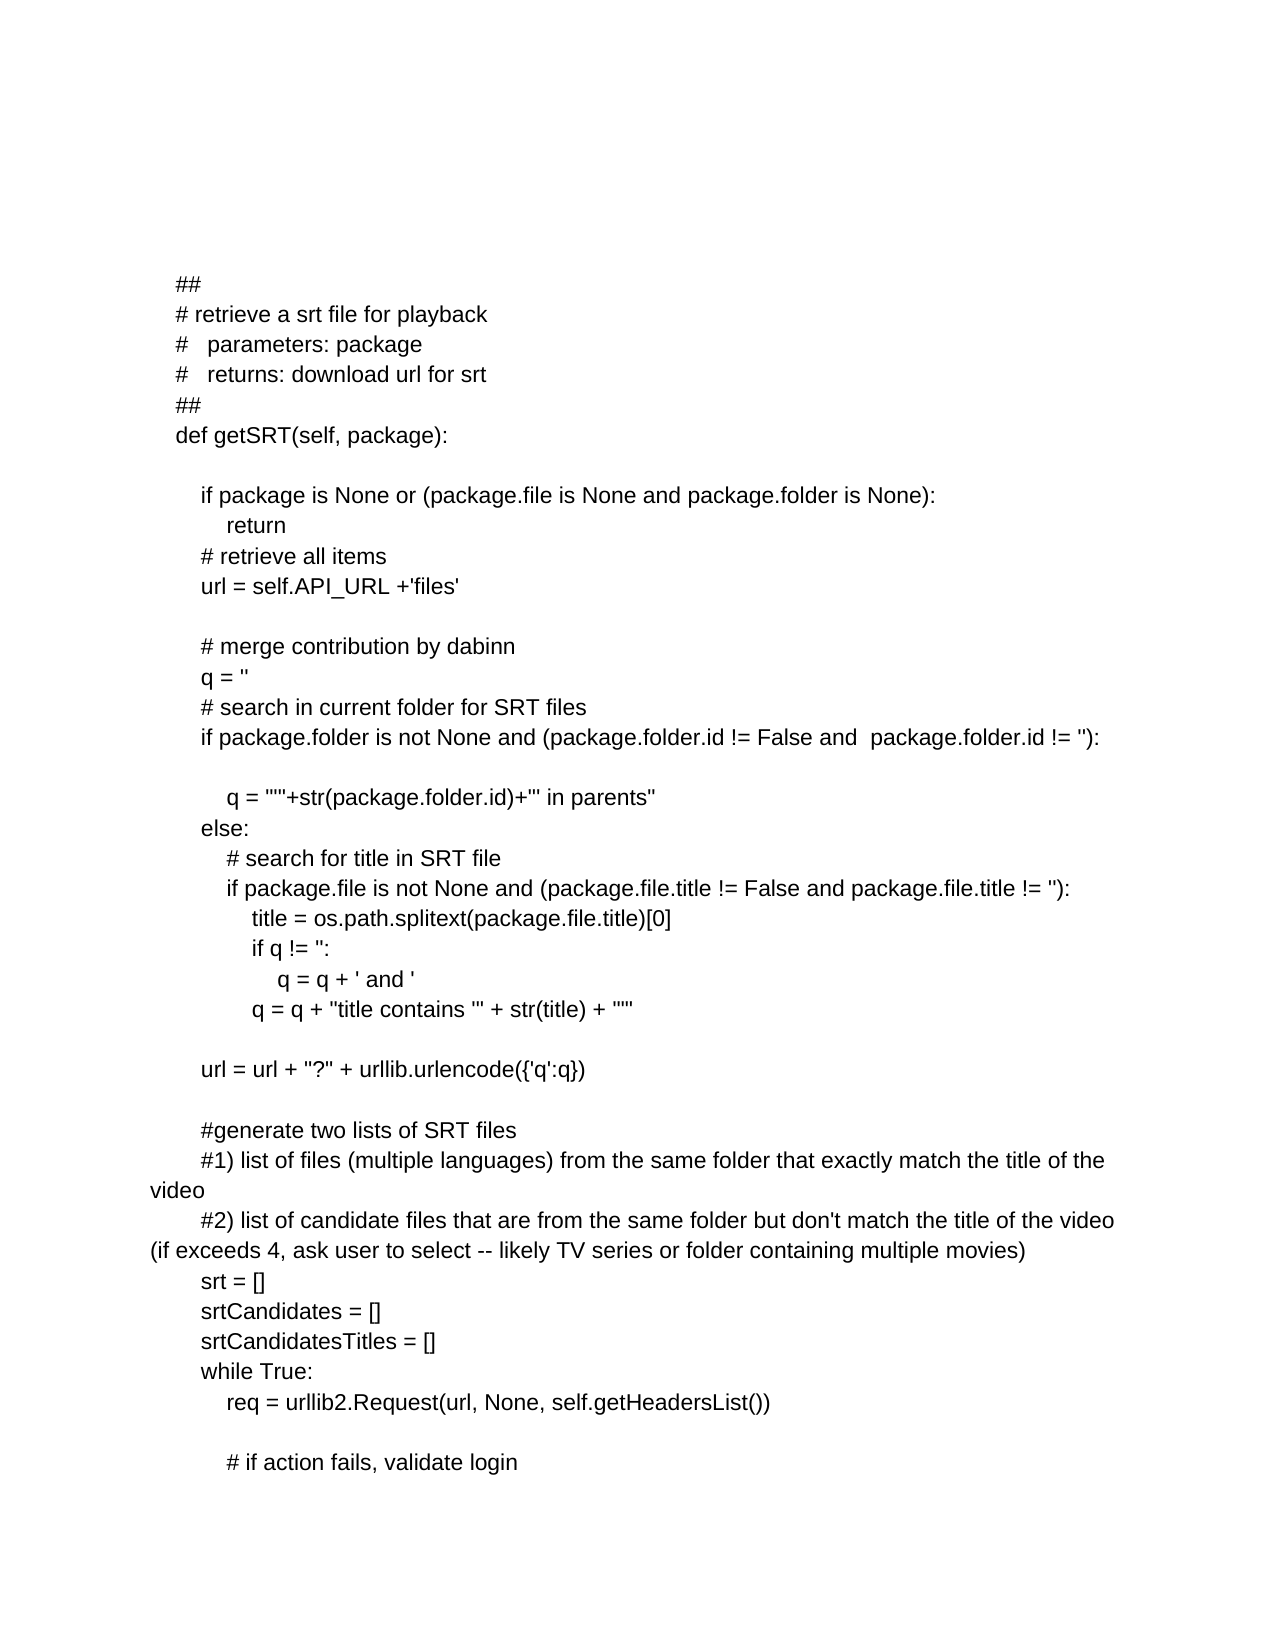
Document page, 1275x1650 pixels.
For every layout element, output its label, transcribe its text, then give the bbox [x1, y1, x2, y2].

text # if action fails, validate login [150, 1449, 1125, 1475]
text srtCandidates = [] [150, 1298, 1125, 1324]
text srtCandidatesTitles = [] [150, 1328, 1125, 1354]
text q = "'"+str(package.folder.id)+"' in parents" [150, 784, 1125, 811]
text #2) list of candidate files that are from the same folder but don't match the title of the video (if exceeds 4, ask user to select -- likely TV series or folder containing multiple movies) [150, 1207, 1125, 1264]
text # search for title in SRT file [150, 845, 1125, 871]
text while True: [150, 1358, 1125, 1385]
text if q != '': [150, 935, 1125, 962]
text if package is None or (package.file is None and package.folder is None): [150, 482, 1125, 509]
text #1) list of files (multiple languages) from the same folder that exactly match the title of the video [150, 1147, 1125, 1203]
text q = q + ' and ' [150, 966, 1125, 992]
text #generate two lists of SRT files [150, 1117, 1125, 1143]
text title = os.path.splitext(package.file.title)[0] [150, 905, 1125, 932]
text q = '' [150, 663, 1125, 690]
text url = self.API_URL +'files' [150, 573, 1125, 599]
text # search in current folder for SRT files [150, 694, 1125, 720]
text return [150, 512, 1125, 539]
text url = url + "?" + urllib.urlencode({'q':q}) [150, 1056, 1125, 1083]
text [150, 1388, 1125, 1415]
text if package.folder is not None and (package.folder.id != False and package.folder.id != ''): [150, 724, 1125, 750]
text ## [150, 392, 1125, 418]
text # retrieve a srt file for playback [150, 301, 1125, 327]
text if package.file is not None and (package.file.title != False and package.file.title != ''): [150, 875, 1125, 901]
text ## [150, 271, 1125, 297]
text else: [150, 814, 1125, 841]
text # retrieve all items [150, 543, 1125, 569]
text # merge contribution by dabinn [150, 633, 1125, 660]
text q = q + "title contains '" + str(title) + "'" [150, 996, 1125, 1022]
text # parameters: package [150, 331, 1125, 358]
text def getSRT(self, package): [150, 422, 1125, 448]
text # returns: download url for srt [150, 361, 1125, 388]
text srt = [] [150, 1268, 1125, 1294]
